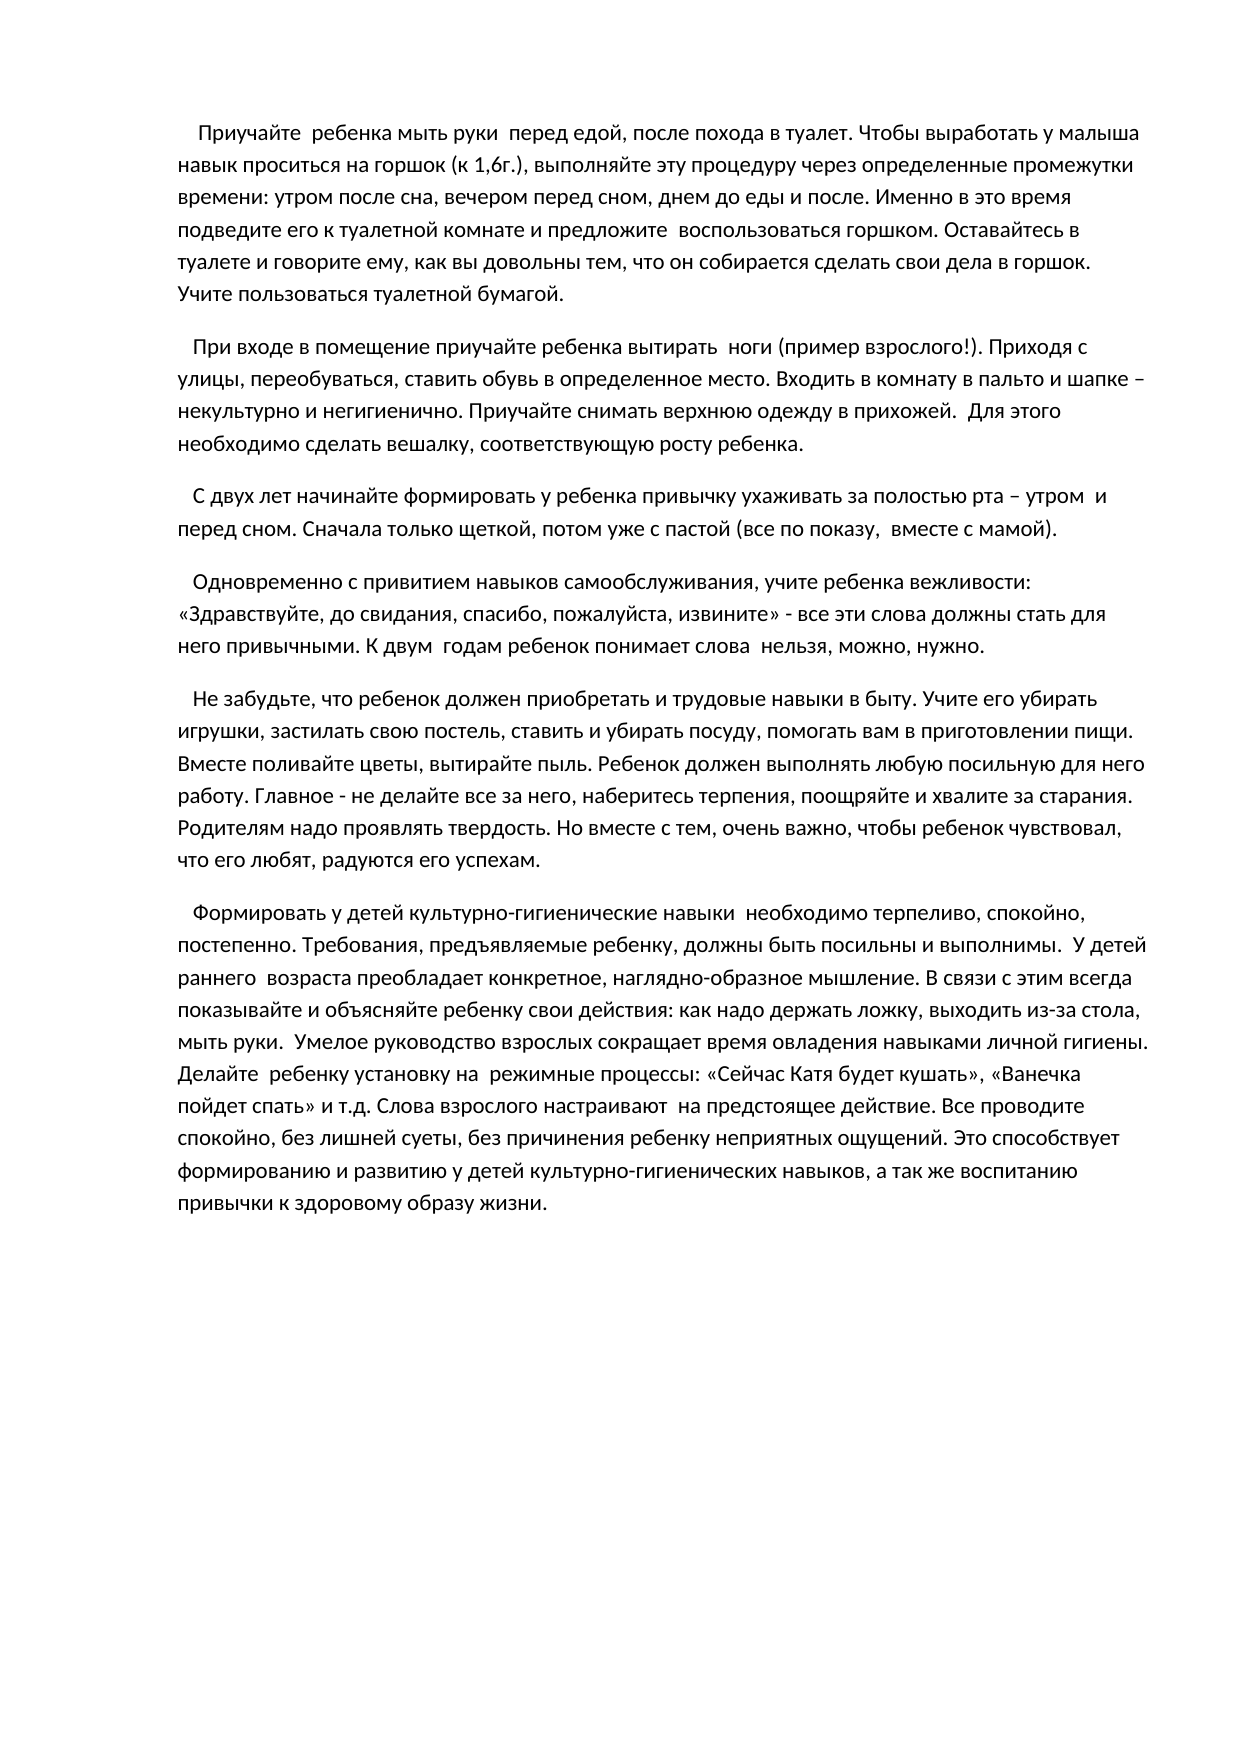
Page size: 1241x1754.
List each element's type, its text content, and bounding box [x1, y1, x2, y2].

text Формировать у детей культурно-гигиенические навыки необходимо терпеливо, спокойно, постепенно. Требования, предъявляемые ребенку, должны быть посильны и выполнимы. У детей раннего возраста преобладает конкретное, наглядно-образное мышление. В связи с этим всегда показывайте и объясняйте ребенку свои действия: как надо держать ложку, выходить из-за стола, мыть руки. Умелое руководство взрослых сокращает время овладения навыками личной гигиены. Делайте ребенку установку на режимные процессы: «Сейчас Катя будет кушать», «Ванечка пойдет спать» и т.д. Слова взрослого настраивают на предстоящее действие. Все проводите спокойно, без лишней суеты, без причинения ребенку неприятных ощущений. Это способствует формированию и развитию у детей культурно-гигиенических навыков, а так же воспитанию привычки к здоровому образу жизни. [177, 898, 1152, 1216]
text Приучайте ребенка мыть руки перед едой, после похода в туалет. Чтобы выработать у малыша навык проситься на горшок (к 1,6г.), выполняйте эту процедуру через определенные промежутки времени: утром после сна, вечером перед сном, днем до еды и после. Именно в это время подведите его к туалетной комнате и предложите воспользоваться горшком. Оставайтесь в туалете и говорите ему, как вы довольны тем, что он собирается сделать свои дела в горшок. Учите пользоваться туалетной бумагой. [177, 118, 1152, 307]
text Не забудьте, что ребенок должен приобретать и трудовые навыки в быту. Учите его убирать игрушки, застилать свою постель, ставить и убирать посуду, помогать вам в приготовлении пищи. Вместе поливайте цветы, вытирайте пыль. Ребенок должен выполнять любую посильную для него работу. Главное - не делайте все за него, наберитесь терпения, поощряйте и хвалите за старания. Родителям надо проявлять твердость. Но вместе с тем, очень важно, чтобы ребенок чувствовал, что его любят, радуются его успехам. [177, 684, 1152, 873]
text При входе в помещение приучайте ребенка вытирать ноги (пример взрослого!). Приходя с улицы, переобуваться, ставить обувь в определенное место. Входить в комнату в пальто и шапке – некультурно и негигиенично. Приучайте снимать верхнюю одежду в прихожей. Для этого необходимо сделать вешалку, соответствующую росту ребенка. [177, 332, 1152, 457]
text Одновременно с привитием навыков самообслуживания, учите ребенка вежливости: «Здравствуйте, до свидания, спасибо, пожалуйста, извините» - все эти слова должны стать для него привычными. К двум годам ребенок понимает слова нельзя, можно, нужно. [177, 567, 1152, 659]
text С двух лет начинайте формировать у ребенка привычку ухаживать за полостью рта – утром и перед сном. Сначала только щеткой, потом уже с пастой (все по показу, вместе с мамой). [177, 482, 1152, 542]
